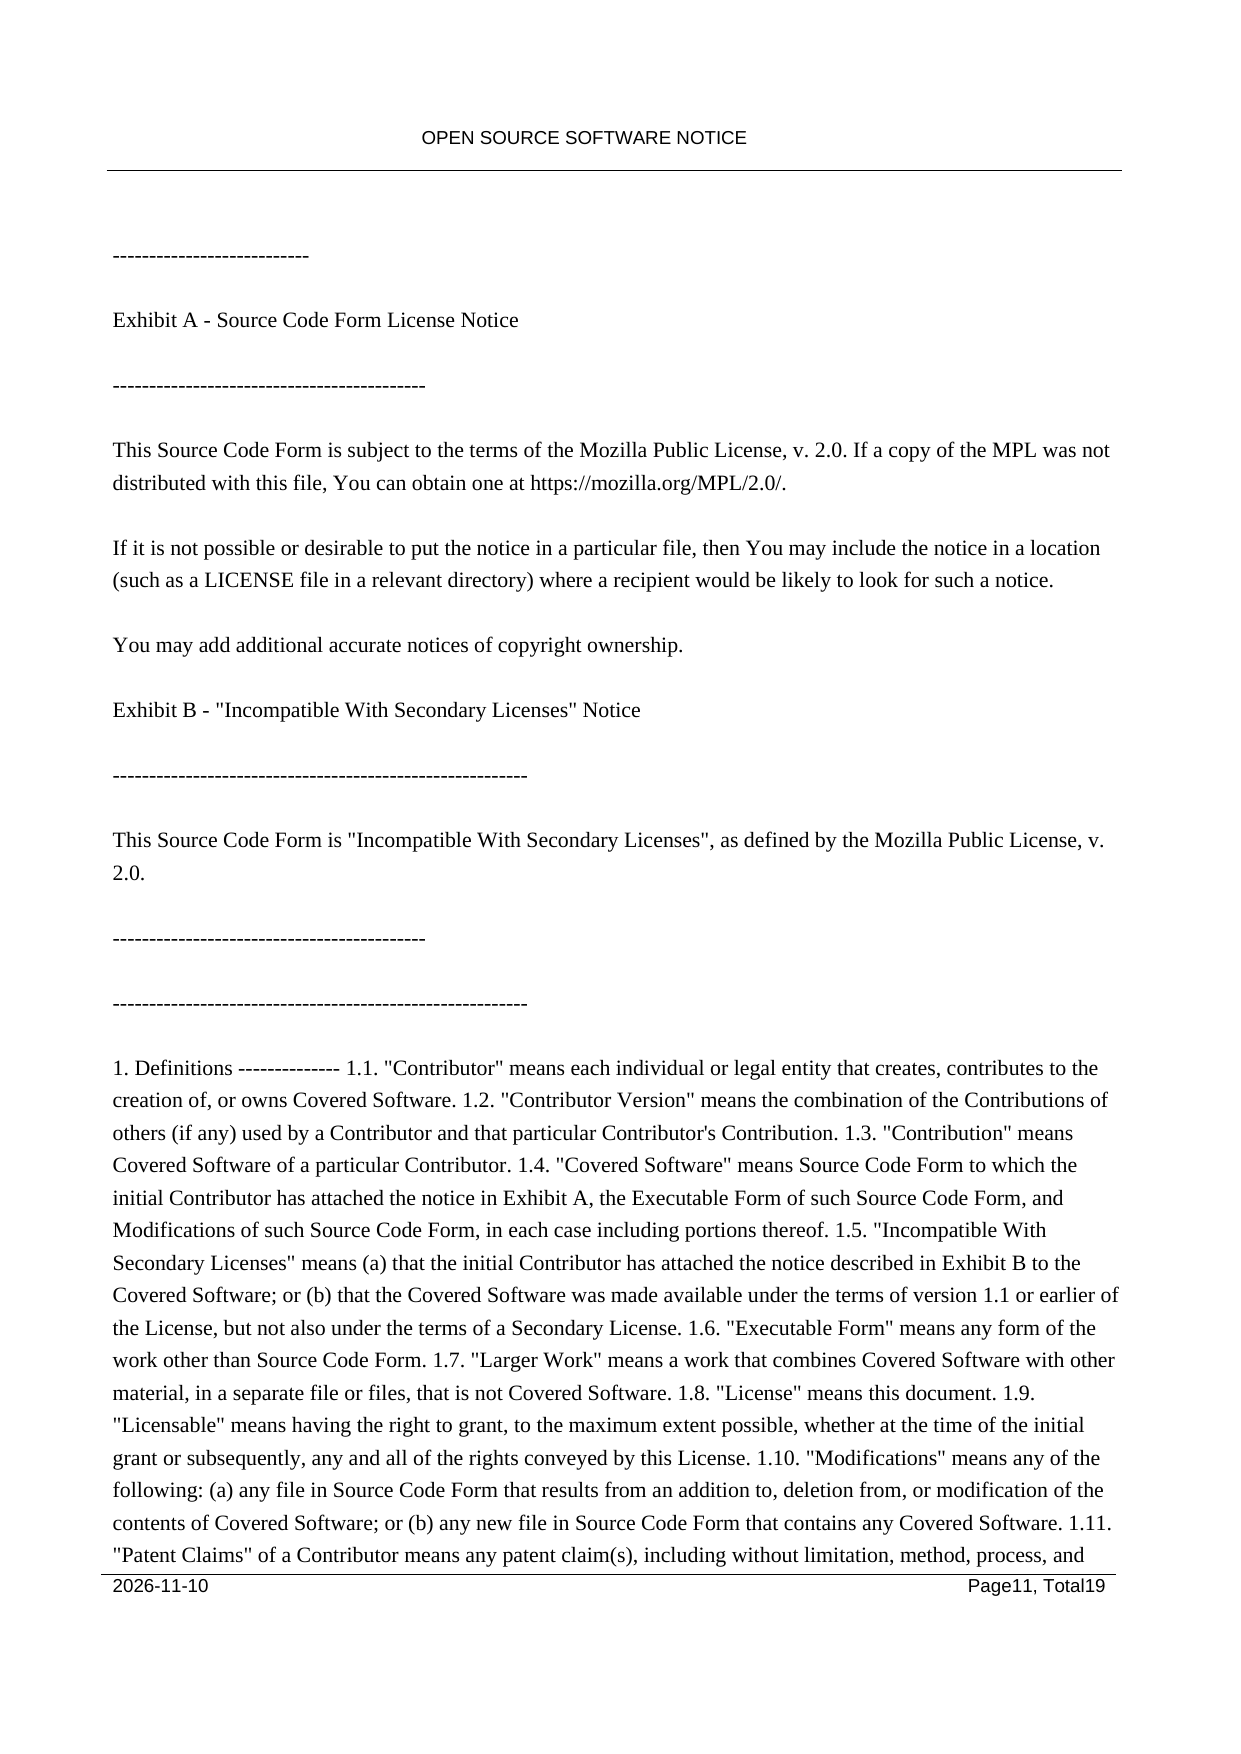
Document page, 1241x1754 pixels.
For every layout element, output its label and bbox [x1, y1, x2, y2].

text [112, 206, 1128, 1571]
